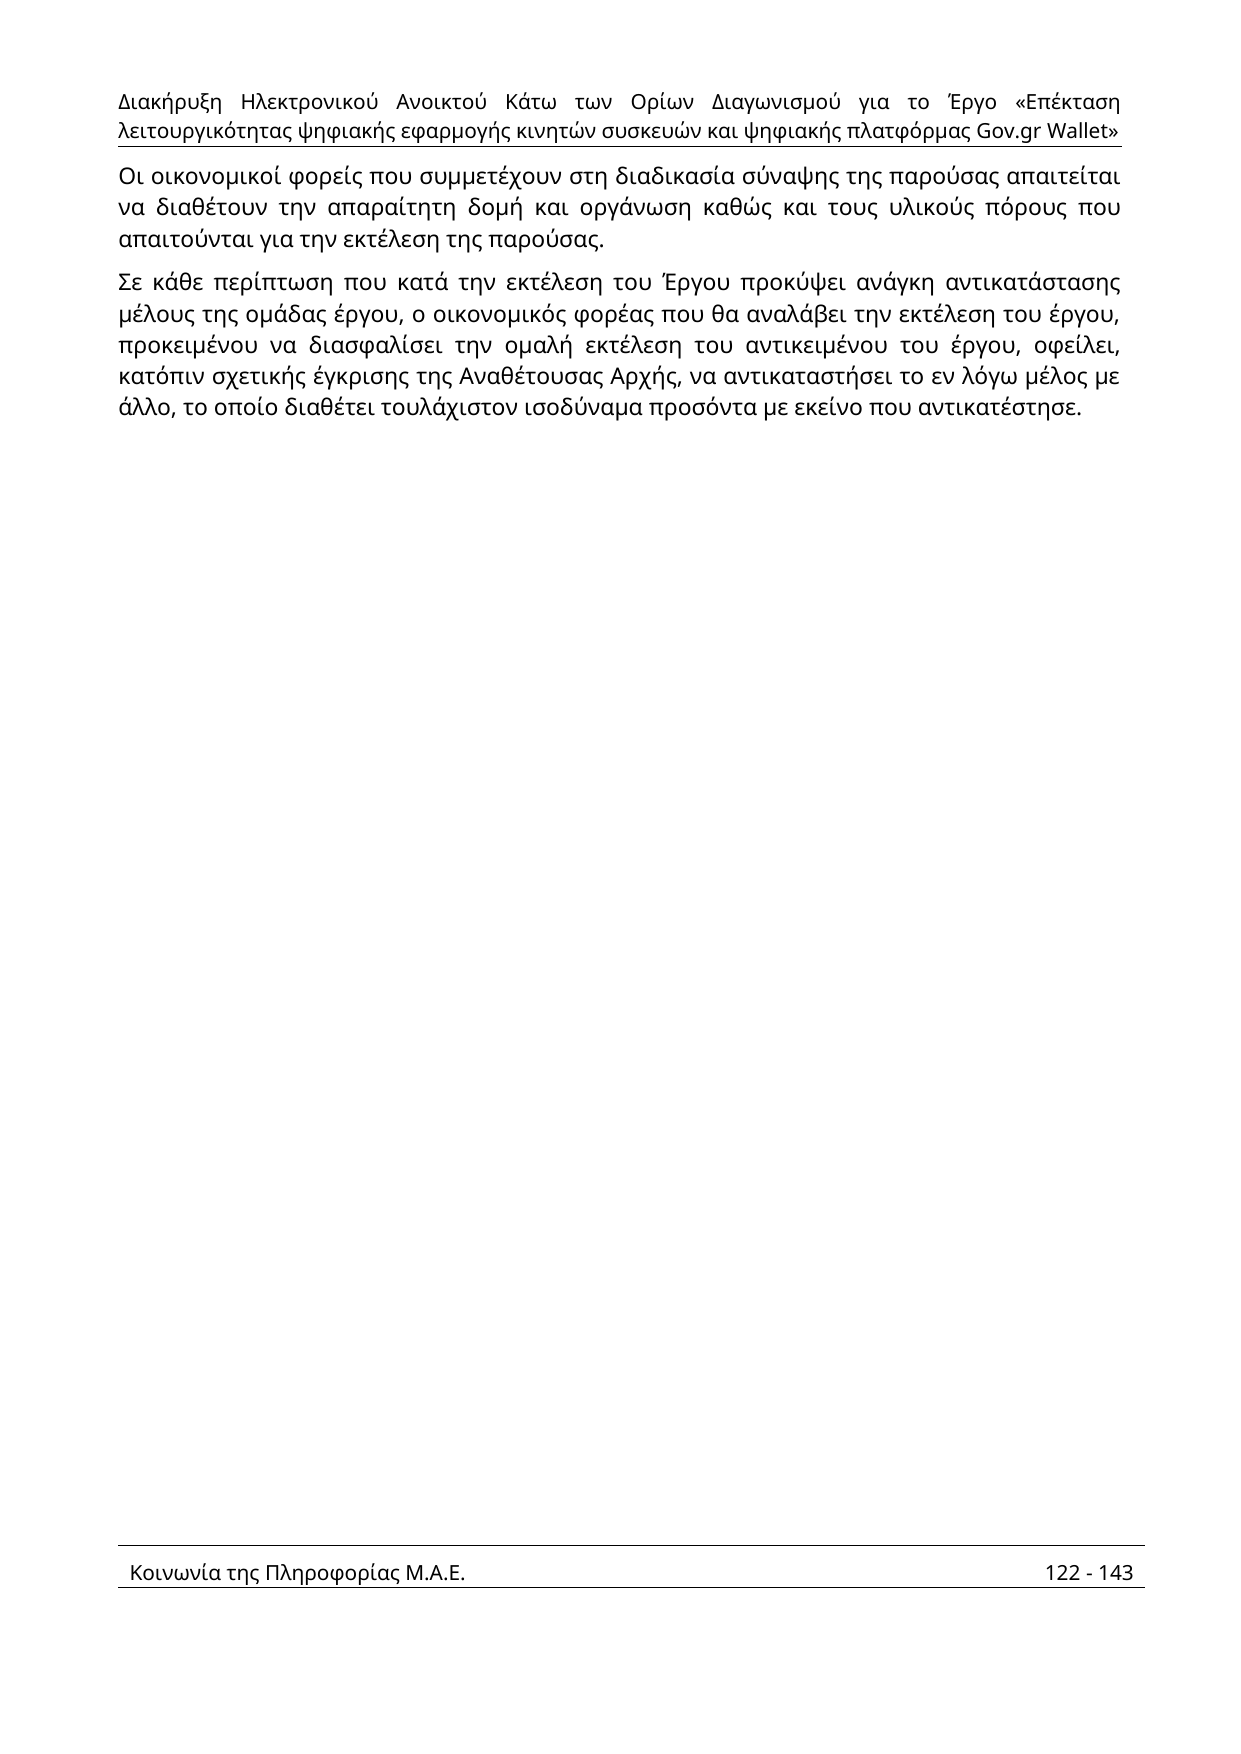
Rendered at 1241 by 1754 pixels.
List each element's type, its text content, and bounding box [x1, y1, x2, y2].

text Σε κάθε περίπτωση που κατά την εκτέλεση του Έργου προκύψει ανάγκη αντικατάστασης μέλους της ομάδας έργου, ο οικονομικός φορέας που θα αναλάβει την εκτέλεση του έργου, προκειμένου να διασφαλίσει την ομαλή εκτέλεση του αντικειμένου του έργου, οφείλει, κατόπιν σχετικής έγκρισης της Αναθέτουσας Αρχής, να αντικαταστήσει το εν λόγω μέλος με άλλο, το οποίο διαθέτει τουλάχιστον ισοδύναμα προσόντα με εκείνο που αντικατέστησε. [118, 266, 1122, 422]
text Οι οικονομικοί φορείς που συμμετέχουν στη διαδικασία σύναψης της παρούσας απαιτείται να διαθέτουν την απαραίτητη δομή και οργάνωση καθώς και τους υλικούς πόρους που απαιτούνται για την εκτέλεση της παρούσας. [118, 160, 1122, 254]
